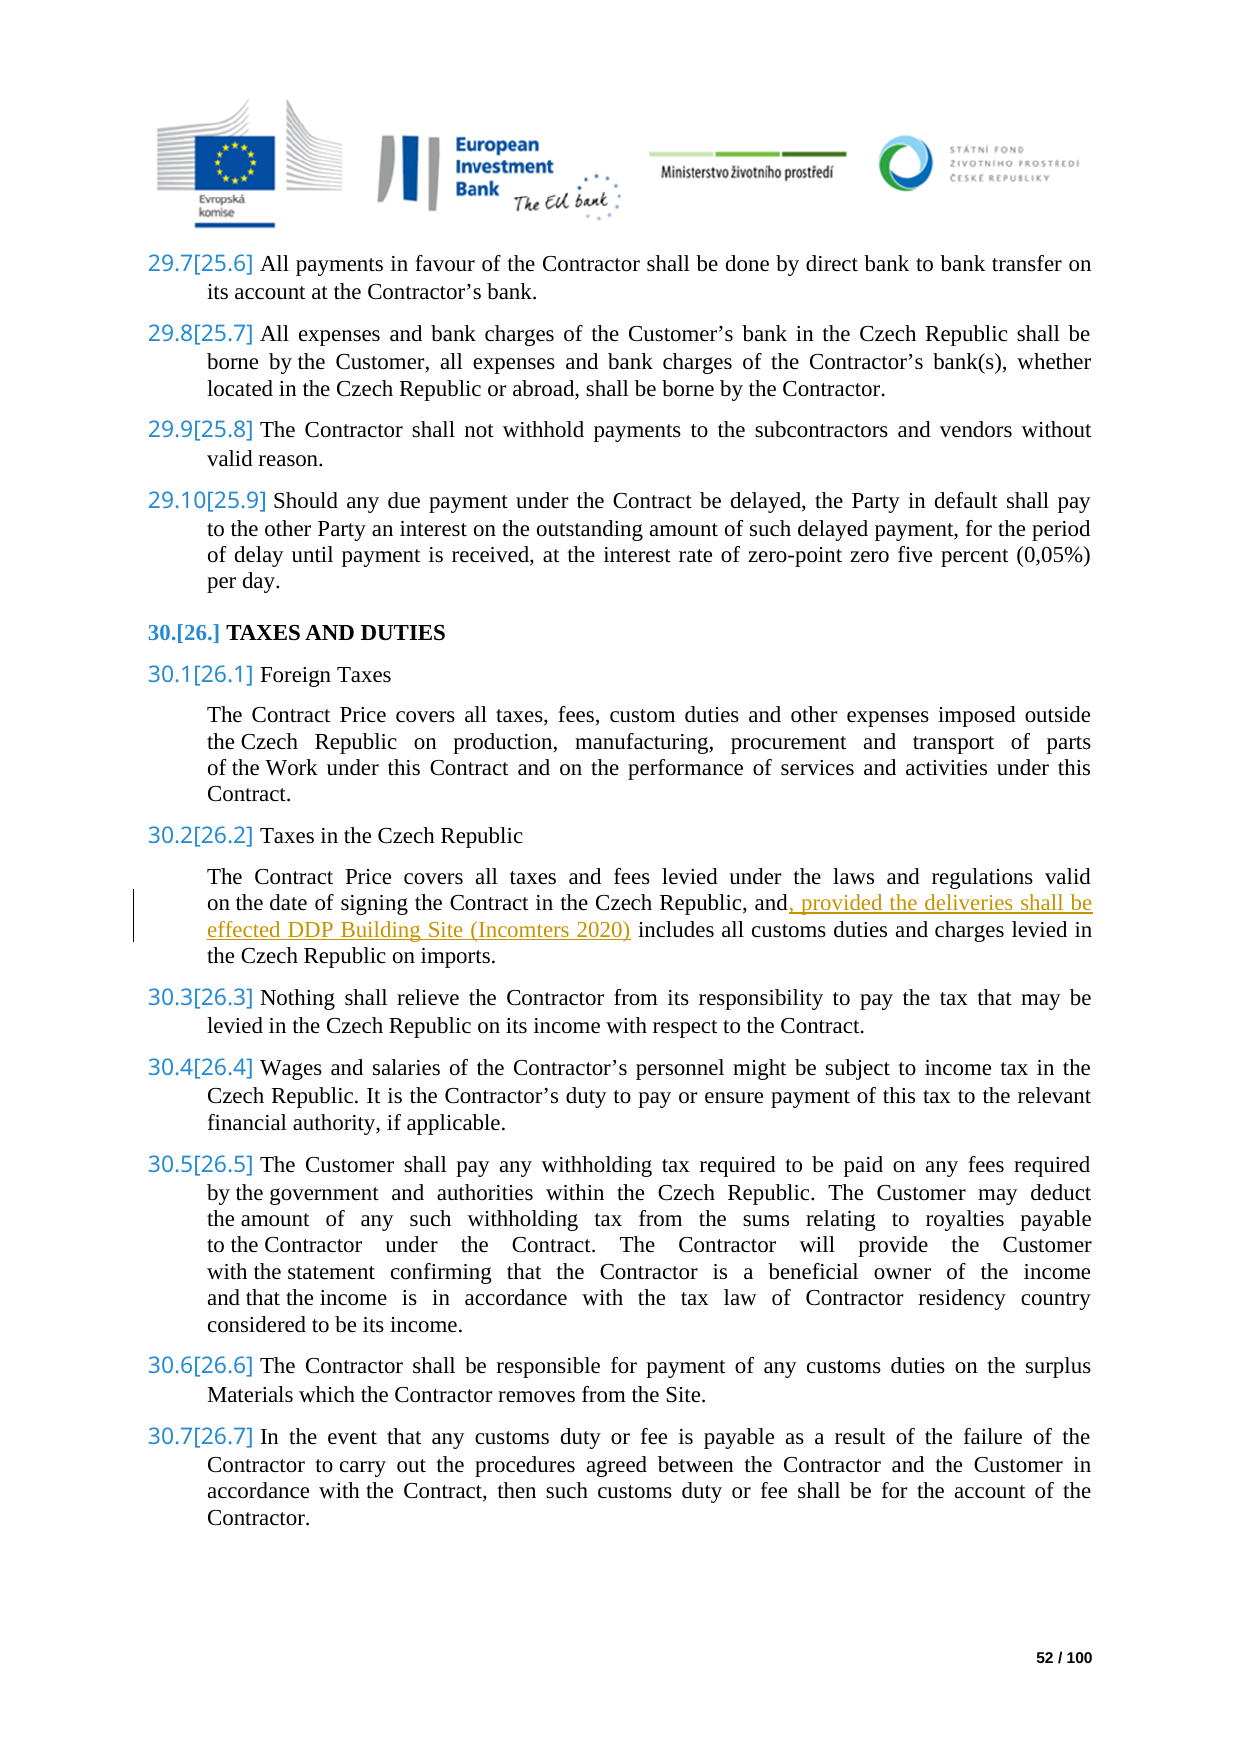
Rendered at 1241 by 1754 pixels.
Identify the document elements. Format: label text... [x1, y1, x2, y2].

list The Contract Price covers all taxes, fees, custom duties and other expenses imposed outside the Czech Republic on production, manufacturing, procurement and transport of parts of the Work under this Contract and on the performance of services and activities under this Contract. [207, 701, 1092, 807]
text Nothing shall relieve the Contractor from its responsibility to pay the tax that may be levied in the Czech Republic on its income with respect to the Contract. [148, 981, 1092, 1039]
text The Contractor shall not withhold payments to the subcontractors and vendors without valid reason. [148, 413, 1092, 471]
text Foreign Taxes [148, 658, 1092, 689]
list The Contract Price covers all taxes and fees levied under the laws and regulations valid on the date of signing the Contract in the Czech Republic, and includes all customs duties and charges levied in the Czech Republic on imports. [207, 863, 1092, 968]
text All expenses and bank charges of the Customer’s bank in the Czech Republic shall be borne by the Customer, all expenses and bank charges of the Contractor’s bank(s), whether located in the Czech Republic or abroad, shall be borne by the Contractor. [148, 317, 1092, 401]
text The Contractor shall be responsible for payment of any customs duties on the surplus Materials which the Contractor removes from the Site. [148, 1349, 1092, 1407]
text Taxes in the Czech Republic [148, 819, 1092, 851]
text Should any due payment under the Contract be delayed, the Party in default shall pay to the other Party an interest on the outstanding amount of such delayed payment, for the period of delay until payment is received, at the interest rate of zero-point zero five percent (0,05%) per day. [148, 483, 1092, 594]
text In the event that any customs duty or fee is payable as a result of the failure of the Contractor to carry out the procedures agreed between the Contractor and the Customer in accordance with the Contract, then such customs duty or fee shall be for the account of the Contractor. [148, 1419, 1092, 1530]
text The Customer shall pay any withholding tax required to be paid on any fees required by the government and authorities within the Czech Republic. The Customer may deduct the amount of any such withholding tax from the sums relating to royalties payable to the Contractor under the Contract. The Contractor will provide the Customer with the statement confirming that the Contractor is a beneficial owner of the income and that the income is in accordance with the tax law of Contractor residency country considered to be its income. [148, 1148, 1092, 1337]
text All payments in favour of the Contractor shall be done by direct bank to bank transfer on its account at the Contractor’s bank. [148, 247, 1092, 304]
picture [147, 87, 1093, 235]
text Wages and salaries of the Contractor’s personnel might be subject to income tax in the Czech Republic. It is the Contractor’s duty to pay or ensure payment of this tax to the relevant financial authority, if applicable. [148, 1051, 1092, 1135]
subtitle Taxes and duties [148, 619, 1092, 645]
